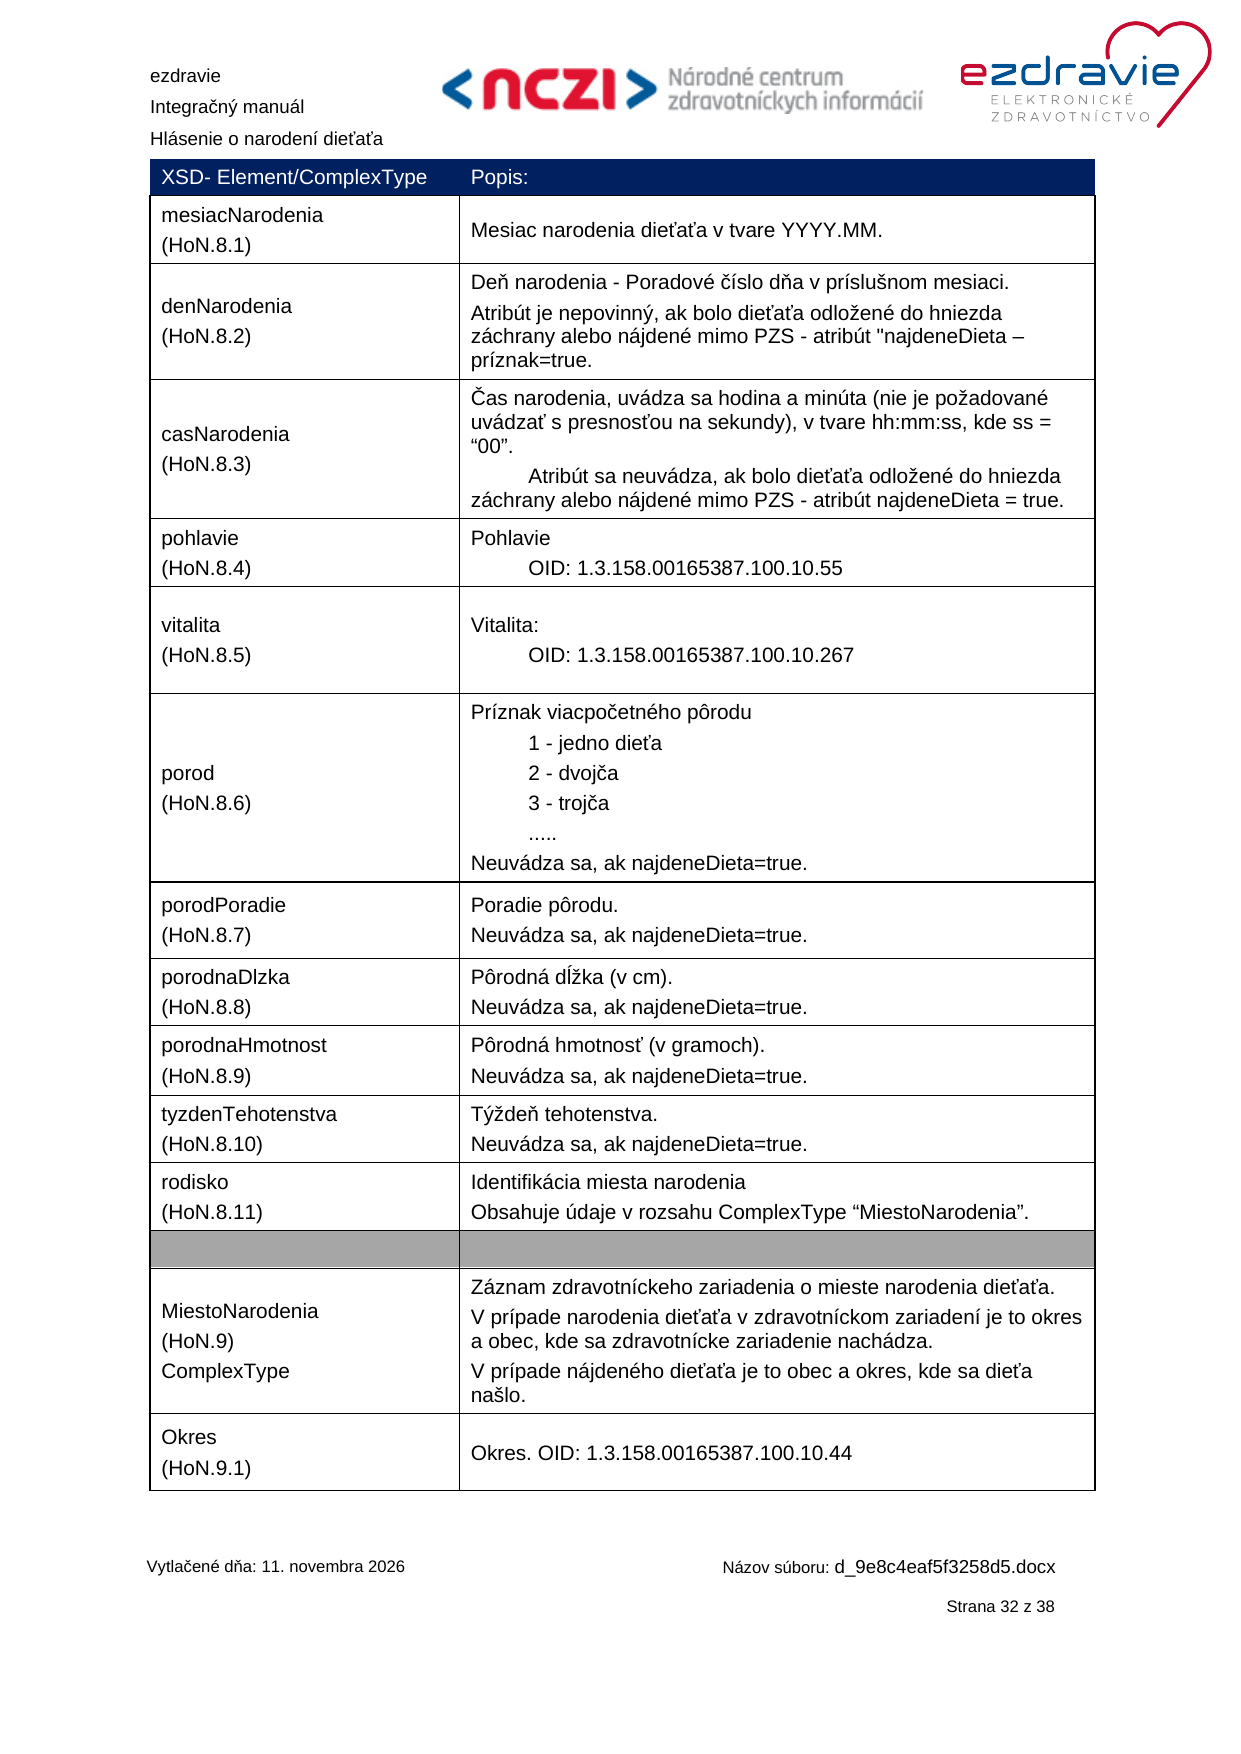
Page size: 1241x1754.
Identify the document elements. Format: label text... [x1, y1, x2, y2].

table_cell rodisko (HoN.8.11) [151, 1163, 459, 1230]
table_cell MiestoNarodenia (HoN.9) ComplexType [151, 1269, 459, 1413]
table_header Popis: [459, 159, 1095, 195]
table_cell [151, 1231, 459, 1267]
table_cell porodPoradie (HoN.8.7) [151, 883, 459, 957]
table_cell tyzdenTehotenstva (HoN.8.10) [151, 1096, 459, 1162]
picture [442, 67, 924, 114]
table_cell Príznak viacpočetného pôrodu 1 - jedno dieťa 2 - dvojča 3 - trojča ..... Neuvádza sa, ak najdeneDieta=true. [460, 694, 1094, 881]
table_cell Týždeň tehotenstva. Neuvádza sa, ak najdeneDieta=true. [460, 1096, 1094, 1162]
table_cell denNarodenia (HoN.8.2) [151, 264, 459, 378]
table_cell pohlavie (HoN.8.4) [151, 519, 459, 586]
table_cell porod (HoN.8.6) [151, 694, 459, 881]
table_cell mesiacNarodenia (HoN.8.1) [151, 196, 459, 263]
table_cell Pôrodná hmotnosť (v gramoch). Neuvádza sa, ak najdeneDieta=true. [460, 1026, 1094, 1094]
table_cell Poradie pôrodu. Neuvádza sa, ak najdeneDieta=true. [460, 883, 1094, 957]
table_cell Čas narodenia, uvádza sa hodina a minúta (nie je požadované uvádzať s presnosťou na sekundy), v tvare hh:mm:ss, kde ss = “00”. Atribút sa neuvádza, ak bolo dieťaťa odložené do hniezda záchrany alebo nájdené mimo PZS - atribút najdeneDieta = true. [460, 380, 1094, 518]
table_cell porodnaDlzka (HoN.8.8) [151, 959, 459, 1025]
table_cell [460, 1231, 1094, 1267]
table_cell Vitalita: OID: 1.3.158.00165387.100.10.267 [460, 587, 1094, 693]
table_cell porodnaHmotnost (HoN.8.9) [151, 1026, 459, 1094]
table_cell Okres (HoN.9.1) [151, 1414, 459, 1490]
picture [961, 21, 1212, 128]
table_cell casNarodenia (HoN.8.3) [151, 380, 459, 518]
table_cell Pohlavie OID: 1.3.158.00165387.100.10.55 [460, 519, 1094, 586]
table_header XSD- Element/ComplexType [150, 159, 459, 195]
table_cell Identifikácia miesta narodenia Obsahuje údaje v rozsahu ComplexType “MiestoNarodenia”. [460, 1163, 1094, 1230]
table_cell Deň narodenia - Poradové číslo dňa v príslušnom mesiaci. Atribút je nepovinný, ak bolo dieťaťa odložené do hniezda záchrany alebo nájdené mimo PZS - atribút "najdeneDieta – príznak=true. [460, 264, 1094, 378]
table_cell Okres. OID: 1.3.158.00165387.100.10.44 [460, 1414, 1094, 1490]
table_cell Záznam zdravotníckeho zariadenia o mieste narodenia dieťaťa. V prípade narodenia dieťaťa v zdravotníckom zariadení je to okres a obec, kde sa zdravotnícke zariadenie nachádza. V prípade nájdeného dieťaťa je to obec a okres, kde sa dieťa našlo. [460, 1269, 1094, 1413]
table_cell Pôrodná dĺžka (v cm). Neuvádza sa, ak najdeneDieta=true. [460, 959, 1094, 1025]
table_cell Mesiac narodenia dieťaťa v tvare YYYY.MM. [460, 196, 1094, 263]
table_cell vitalita (HoN.8.5) [151, 587, 459, 693]
